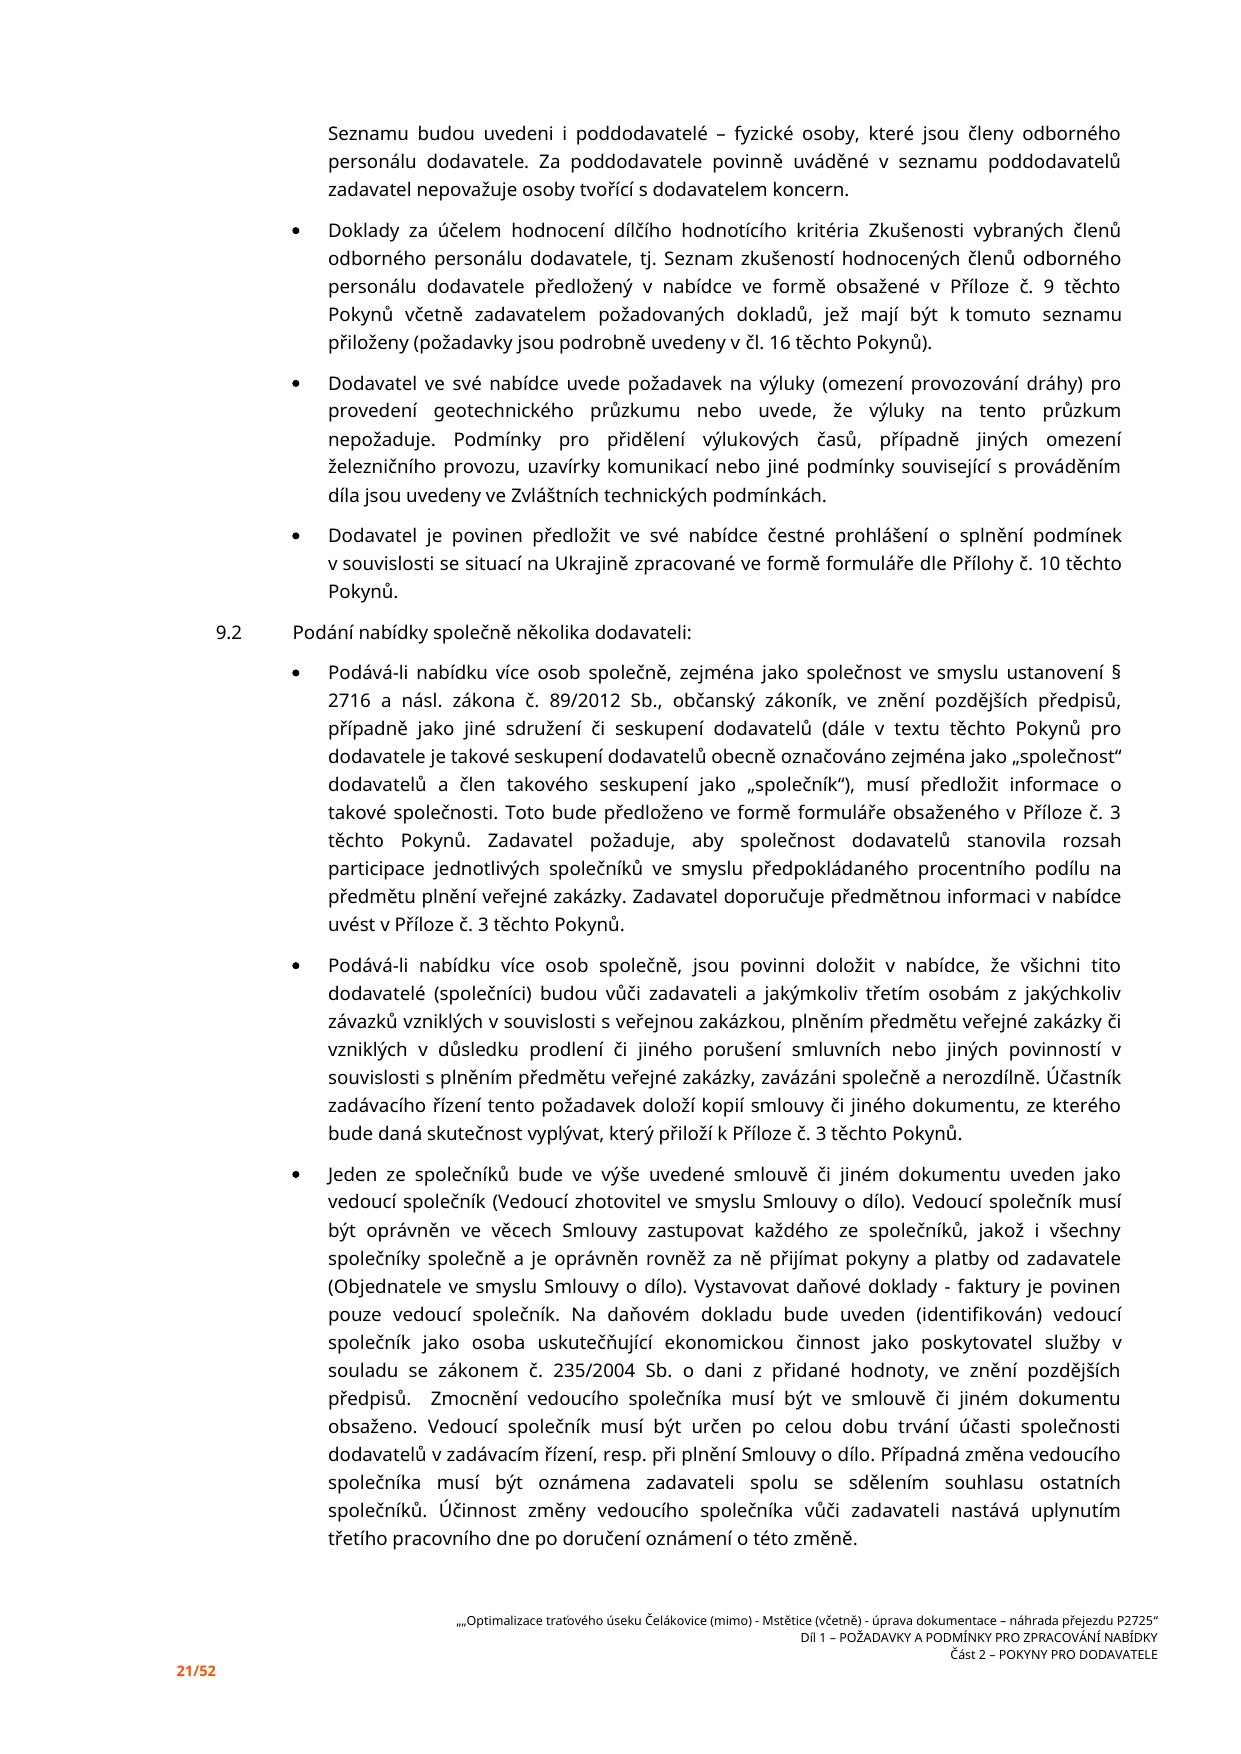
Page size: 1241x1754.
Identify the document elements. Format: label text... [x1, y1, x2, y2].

text Podává-li nabídku více osob společně, zejména jako společnost ve smyslu ustanovení § 2716 a násl. zákona č. 89/2012 Sb., občanský zákoník, ve znění pozdějších předpisů, případně jako jiné sdružení či seskupení dodavatelů (dále v textu těchto Pokynů pro dodavatele je takové seskupení dodavatelů obecně označováno zejména jako „společnost“ dodavatelů a člen takového seskupení jako „společník“), musí předložit informace o takové společnosti. Toto bude předloženo ve formě formuláře obsaženého v Příloze č. 3 těchto Pokynů. Zadavatel požaduje, aby společnost dodavatelů stanovila rozsah participace jednotlivých společníků ve smyslu předpokládaného procentního podílu na předmětu plnění veřejné zakázky. Zadavatel doporučuje předmětnou informaci v nabídce uvést v Příloze č. 3 těchto Pokynů. [292, 659, 1122, 937]
text Dodavatel ve své nabídce uvede požadavek na výluky (omezení provozování dráhy) pro provedení geotechnického průzkumu nebo uvede, že výluky na tento průzkum nepožaduje. Podmínky pro přidělení výlukových časů, případně jiných omezení železničního provozu, uzavírky komunikací nebo jiné podmínky související s prováděním díla jsou uvedeny ve Zvláštních technických podmínkách. [292, 370, 1122, 507]
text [292, 121, 1122, 202]
text Doklady za účelem hodnocení dílčího hodnotícího kritéria Zkušenosti vybraných členů odborného personálu dodavatele, tj. Seznam zkušeností hodnocených členů odborného personálu dodavatele předložený v nabídce ve formě obsažené v Příloze č. 9 těchto Pokynů včetně zadavatelem požadovaných dokladů, jež mají být k tomuto seznamu přiloženy (požadavky jsou podrobně uvedeny v čl. 16 těchto Pokynů). [292, 217, 1122, 355]
text Jeden ze společníků bude ve výše uvedené smlouvě či jiném dokumentu uveden jako vedoucí společník (Vedoucí zhotovitel ve smyslu Smlouvy o dílo). Vedoucí společník musí být oprávněn ve věcech Smlouvy zastupovat každého ze společníků, jakož i všechny společníky společně a je oprávněn rovněž za ně přijímat pokyny a platby od zadavatele (Objednatele ve smyslu Smlouvy o dílo). Vystavovat daňové doklady - faktury je povinen pouze vedoucí společník. Na daňovém dokladu bude uveden (identifikován) vedoucí společník jako osoba uskutečňující ekonomickou činnost jako poskytovatel služby v souladu se zákonem č. 235/2004 Sb. o dani z přidané hodnoty, ve znění pozdějších předpisů. Zmocnění vedoucího společníka musí být ve smlouvě či jiném dokumentu obsaženo. Vedoucí společník musí být určen po celou dobu trvání účasti společnosti dodavatelů v zadávacím řízení, resp. při plnění Smlouvy o dílo. Případná změna vedoucího společníka musí být oznámena zadavateli spolu se sdělením souhlasu ostatních společníků. Účinnost změny vedoucího společníka vůči zadavateli nastává uplynutím třetího pracovního dne po doručení oznámení o této změně. [292, 1161, 1122, 1551]
text Podání nabídky společně několika dodavateli: [216, 619, 1122, 644]
text Dodavatel je povinen předložit ve své nabídce čestné prohlášení o splnění podmínek v souvislosti se situací na Ukrajině zpracované ve formě formuláře dle Přílohy č. 10 těchto Pokynů. [292, 522, 1122, 604]
text Podává-li nabídku více osob společně, jsou povinni doložit v nabídce, že všichni tito dodavatelé (společníci) budou vůči zadavateli a jakýmkoliv třetím osobám z jakýchkoliv závazků vzniklých v souvislosti s veřejnou zakázkou, plněním předmětu veřejné zakázky či vzniklých v důsledku prodlení či jiného porušení smluvních nebo jiných povinností v souvislosti s plněním předmětu veřejné zakázky, zavázáni společně a nerozdílně. Účastník zadávacího řízení tento požadavek doloží kopií smlouvy či jiného dokumentu, ze kterého bude daná skutečnost vyplývat, který přiloží k Příloze č. 3 těchto Pokynů. [292, 952, 1122, 1146]
